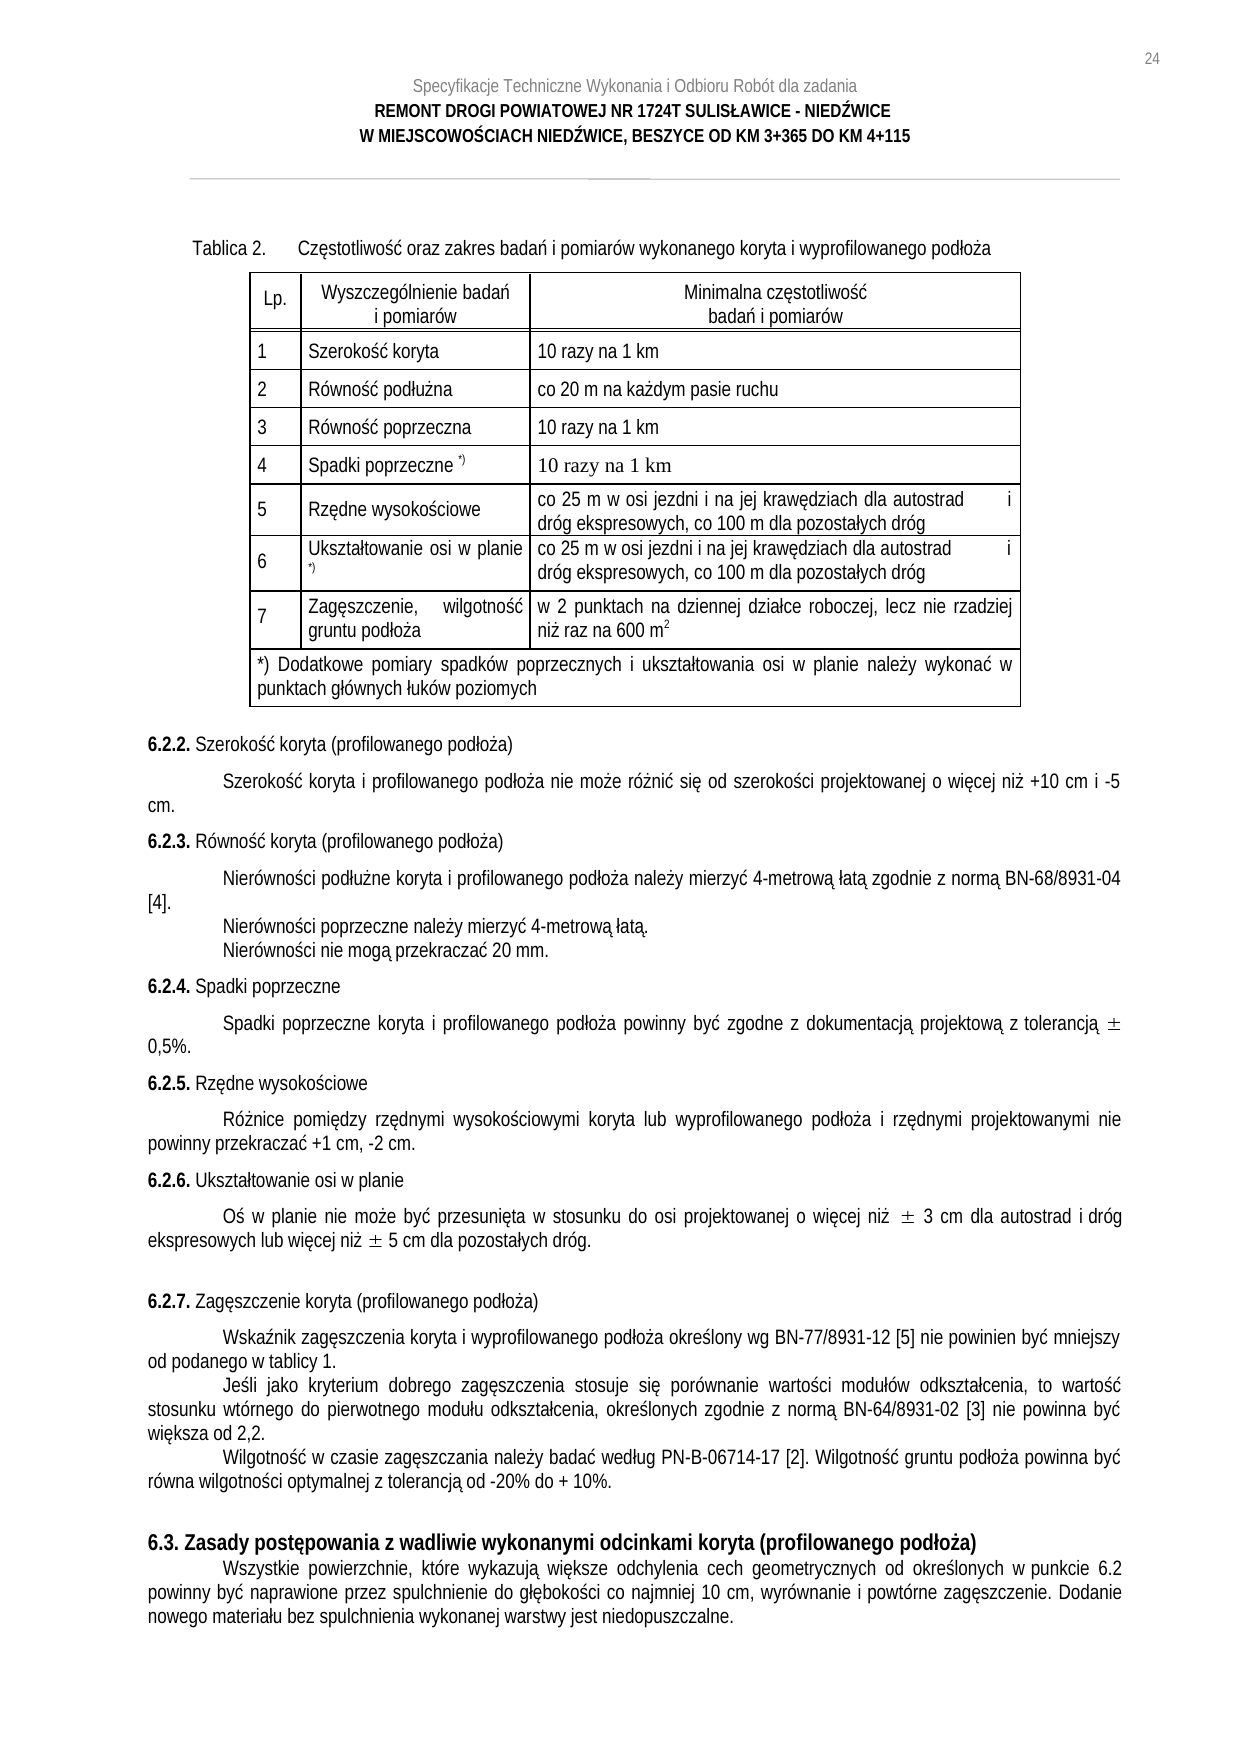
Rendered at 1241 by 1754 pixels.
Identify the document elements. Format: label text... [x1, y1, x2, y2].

text Jeśli jako kryterium dobrego zagęszczenia stosuje się porównanie wartości modułów odkształcenia, to wartość stosunku wtórnego do pierwotnego modułu odkształcenia, określonych zgodnie z normą BN-64/8931-02 [3] nie powinna być większa od 2,2. [148, 1373, 1122, 1445]
table_cell 1 [251, 332, 300, 369]
text 6.2.5. Rzędne wysokościowe [148, 1071, 1122, 1095]
text Nierówności nie mogą przekraczać 20 mm. [148, 938, 1122, 962]
text Wilgotność w czasie zagęszczania należy badać według PN-B-06714-17 [2]. Wilgotność gruntu podłoża powinna być równa wilgotności optymalnej z tolerancją od -20% do + 10%. [148, 1445, 1122, 1493]
table_cell co 25 m w osi jezdni i na jej krawędziach dla autostrad i dróg ekspresowych, co 100 m dla pozostałych dróg [531, 536, 1020, 590]
text Wszystkie powierzchnie, które wykazują większe odchylenia cech geometrycznych od określonych w punkcie 6.2 powinny być naprawione przez spulchnienie do głębokości co najmniej 10 cm, wyrównanie i powtórne zagęszczenie. Dodanie nowego materiału bez spulchnienia wykonanej warstwy jest niedopuszczalne. [148, 1556, 1122, 1627]
table_cell 5 [251, 485, 300, 534]
text Szerokość koryta i profilowanego podłoża nie może różnić się od szerokości projektowanej o więcej niż +10 cm i -5 cm. [148, 769, 1122, 817]
table_header Minimalna częstotliwość badań i pomiarów [531, 273, 1020, 328]
table_cell Spadki poprzeczne *) [302, 446, 529, 483]
table_cell w 2 punktach na dziennej działce roboczej, lecz nie rzadziej niż raz na 600 m2 [531, 592, 1020, 648]
text Oś w planie nie może być przesunięta w stosunku do osi projektowanej o więcej niż  3 cm dla autostrad i dróg ekspresowych lub więcej niż  5 cm dla pozostałych dróg. [148, 1204, 1122, 1252]
text 6.2.7. Zagęszczenie koryta (profilowanego podłoża) [148, 1289, 1122, 1313]
table_cell co 25 m w osi jezdni i na jej krawędziach dla autostrad i dróg ekspresowych, co 100 m dla pozostałych dróg [531, 485, 1020, 534]
text 6.2.4. Spadki poprzeczne [148, 974, 1122, 998]
text 6.2.3. Równość koryta (profilowanego podłoża) [148, 829, 1122, 853]
table_cell 10 razy na 1 km [531, 446, 1020, 483]
table_cell Rzędne wysokościowe [302, 485, 529, 534]
table_cell Równość podłużna [302, 370, 529, 407]
table_cell 10 razy na 1 km [531, 408, 1020, 445]
table_cell 2 [251, 370, 300, 407]
table_cell *) Dodatkowe pomiary spadków poprzecznych i ukształtowania osi w planie należy wykonać w punktach głównych łuków poziomych [251, 650, 1020, 706]
table_cell 3 [251, 408, 300, 445]
text Różnice pomiędzy rzędnymi wysokościowymi koryta lub wyprofilowanego podłoża i rzędnymi projektowanymi nie powinny przekraczać +1 cm, -2 cm. [148, 1107, 1122, 1155]
text Wskaźnik zagęszczenia koryta i wyprofilowanego podłoża określony wg BN-77/8931-12 [5] nie powinien być mniejszy od podanego w tablicy 1. [148, 1325, 1122, 1373]
text Nierówności poprzeczne należy mierzyć 4-metrową łatą. [148, 914, 1122, 938]
table_cell 6 [251, 536, 300, 590]
text 6.2.2. Szerokość koryta (profilowanego podłoża) [148, 732, 1122, 756]
text Nierówności podłużne koryta i profilowanego podłoża należy mierzyć 4-metrową łatą zgodnie z normą BN-68/8931-04 [4]. [148, 866, 1122, 914]
text 6.2.6. Ukształtowanie osi w planie [148, 1168, 1122, 1192]
table_cell Szerokość koryta [302, 332, 529, 369]
subtitle 6.3. Zasady postępowania z wadliwie wykonanymi odcinkami koryta (profilowanego podłoża) [148, 1529, 1122, 1556]
table_cell 10 razy na 1 km [531, 332, 1020, 369]
table_cell Ukształtowanie osi w planie *) [302, 536, 529, 590]
table_cell Równość poprzeczna [302, 408, 529, 445]
table_header Wyszczególnienie badań i pomiarów [302, 273, 530, 328]
table_header Lp. [251, 273, 301, 328]
table_cell 7 [251, 592, 300, 648]
table_cell co 20 m na każdym pasie ruchu [531, 370, 1020, 407]
text Spadki poprzeczne koryta i profilowanego podłoża powinny być zgodne z dokumentacją projektową z tolerancją  0,5%. [148, 1011, 1122, 1058]
table_cell Zagęszczenie, wilgotność gruntu podłoża [302, 592, 529, 648]
text Tablica 2. Częstotliwość oraz zakres badań i pomiarów wykonanego koryta i wyprofilowanego podłoża [148, 235, 1122, 259]
table_cell 4 [251, 446, 300, 483]
